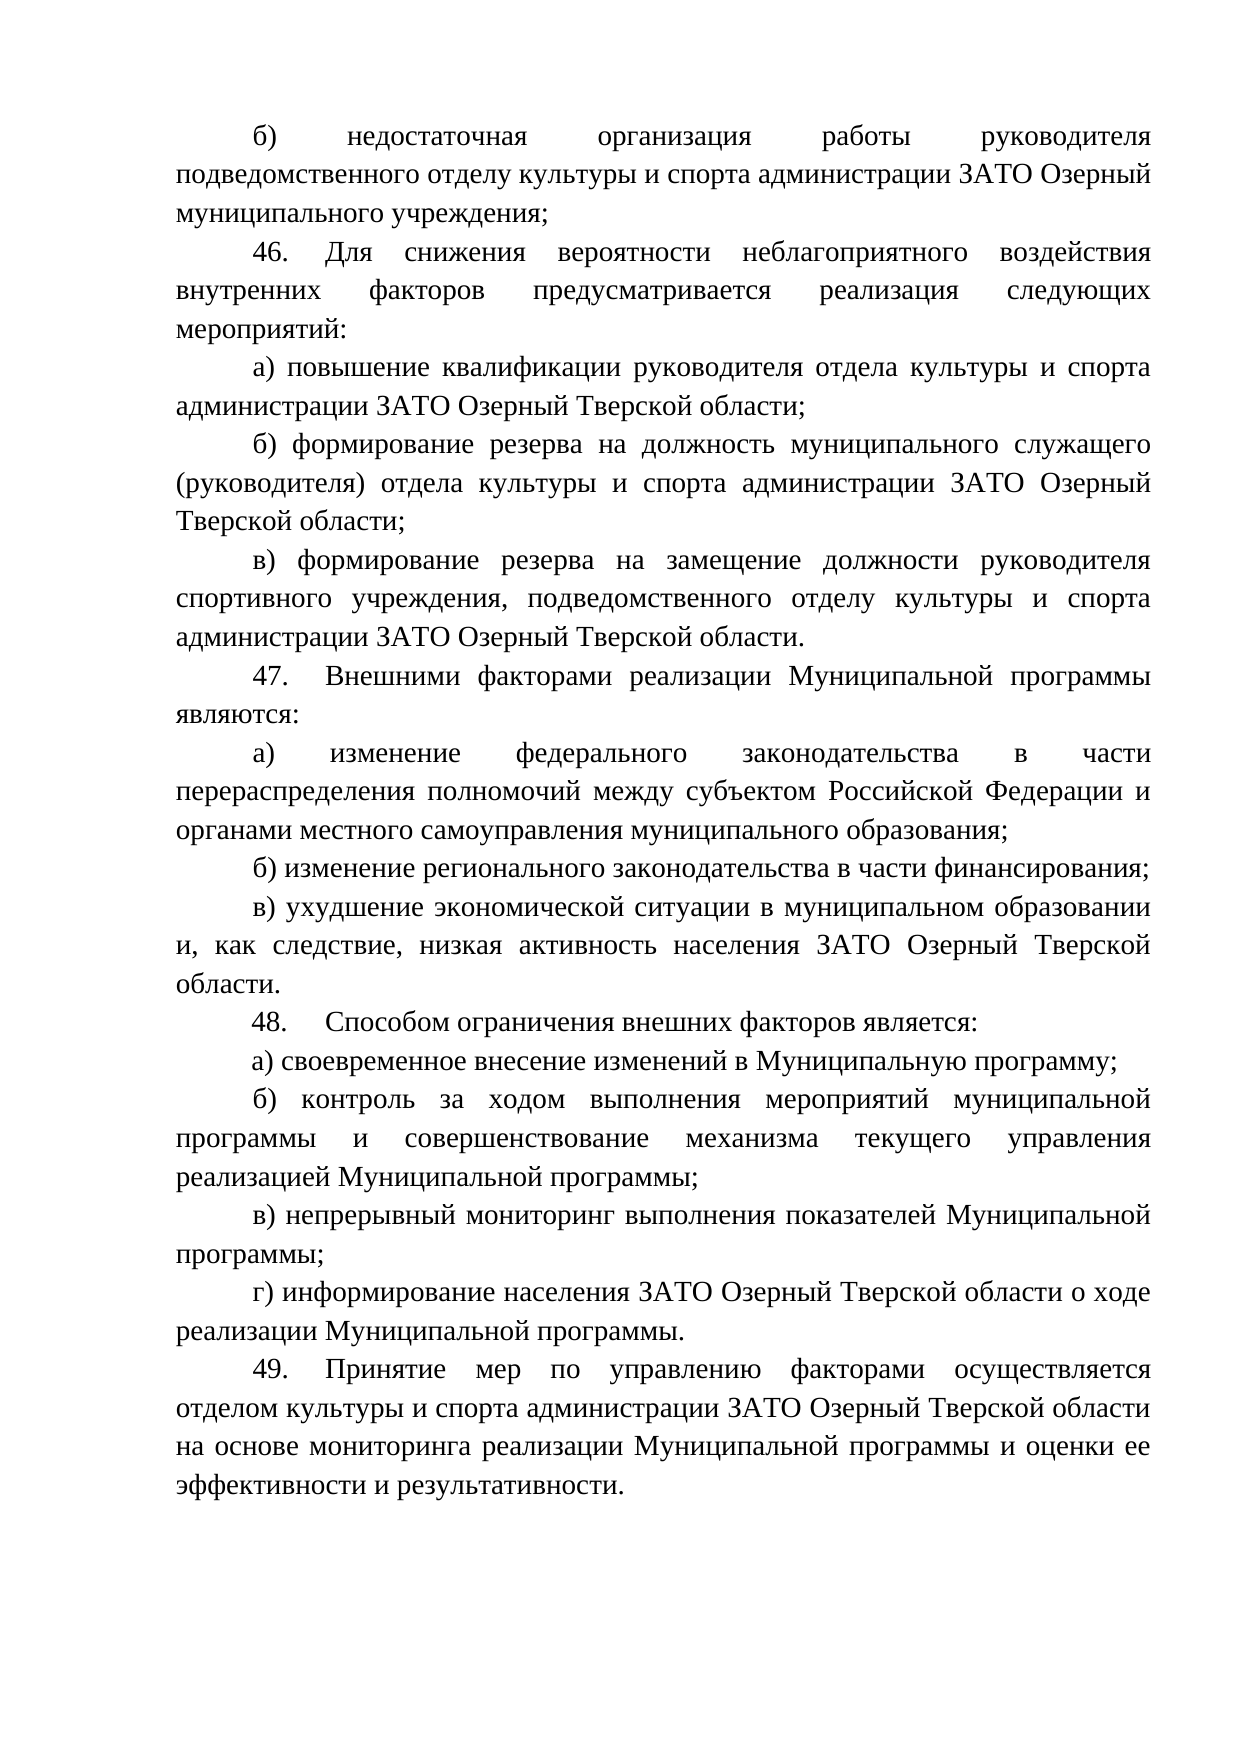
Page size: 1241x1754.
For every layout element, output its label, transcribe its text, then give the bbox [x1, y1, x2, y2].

text в) ухудшение экономической ситуации в муниципальном образовании и, как следствие, низкая активность населения ЗАТО Озерный Тверской области. [176, 889, 1152, 999]
text а) изменение федерального законодательства в части перераспределения полномочий между субъектом Российской Федерации и органами местного самоуправления муниципального образования; [176, 735, 1152, 845]
text 49. Принятие мер по управлению факторами осуществляется отделом культуры и спорта администрации ЗАТО Озерный Тверской области на основе мониторинга реализации Муниципальной программы и оценки ее эффективности и результативности. [176, 1351, 1152, 1501]
text г) информирование населения ЗАТО Озерный Тверской области о ходе реализации Муниципальной программы. [176, 1274, 1152, 1346]
text б) недостаточная организация работы руководителя подведомственного отделу культуры и спорта администрации ЗАТО Озерный муниципального учреждения; [176, 118, 1152, 229]
text 46. Для снижения вероятности неблагоприятного воздействия внутренних факторов предусматривается реализация следующих мероприятий: [176, 234, 1152, 344]
text б) контроль за ходом выполнения мероприятий муниципальной программы и совершенствование механизма текущего управления реализацией Муниципальной программы; [176, 1082, 1152, 1192]
text а) повышение квалификации руководителя отдела культуры и спорта администрации ЗАТО Озерный Тверской области; [176, 349, 1152, 421]
text 48. Способом ограничения внешних факторов является: [177, 1004, 1152, 1038]
text а) своевременное внесение изменений в Муниципальную программу; [177, 1043, 1152, 1077]
text б) изменение регионального законодательства в части финансирования; [176, 850, 1152, 884]
text в) формирование резерва на замещение должности руководителя спортивного учреждения, подведомственного отделу культуры и спорта администрации ЗАТО Озерный Тверской области. [176, 542, 1152, 653]
text в) непрерывный мониторинг выполнения показателей Муниципальной программы; [176, 1197, 1152, 1269]
text 47. Внешними факторами реализации Муниципальной программы являются: [176, 658, 1152, 730]
text б) формирование резерва на должность муниципального служащего (руководителя) отдела культуры и спорта администрации ЗАТО Озерный Тверской области; [176, 426, 1152, 537]
